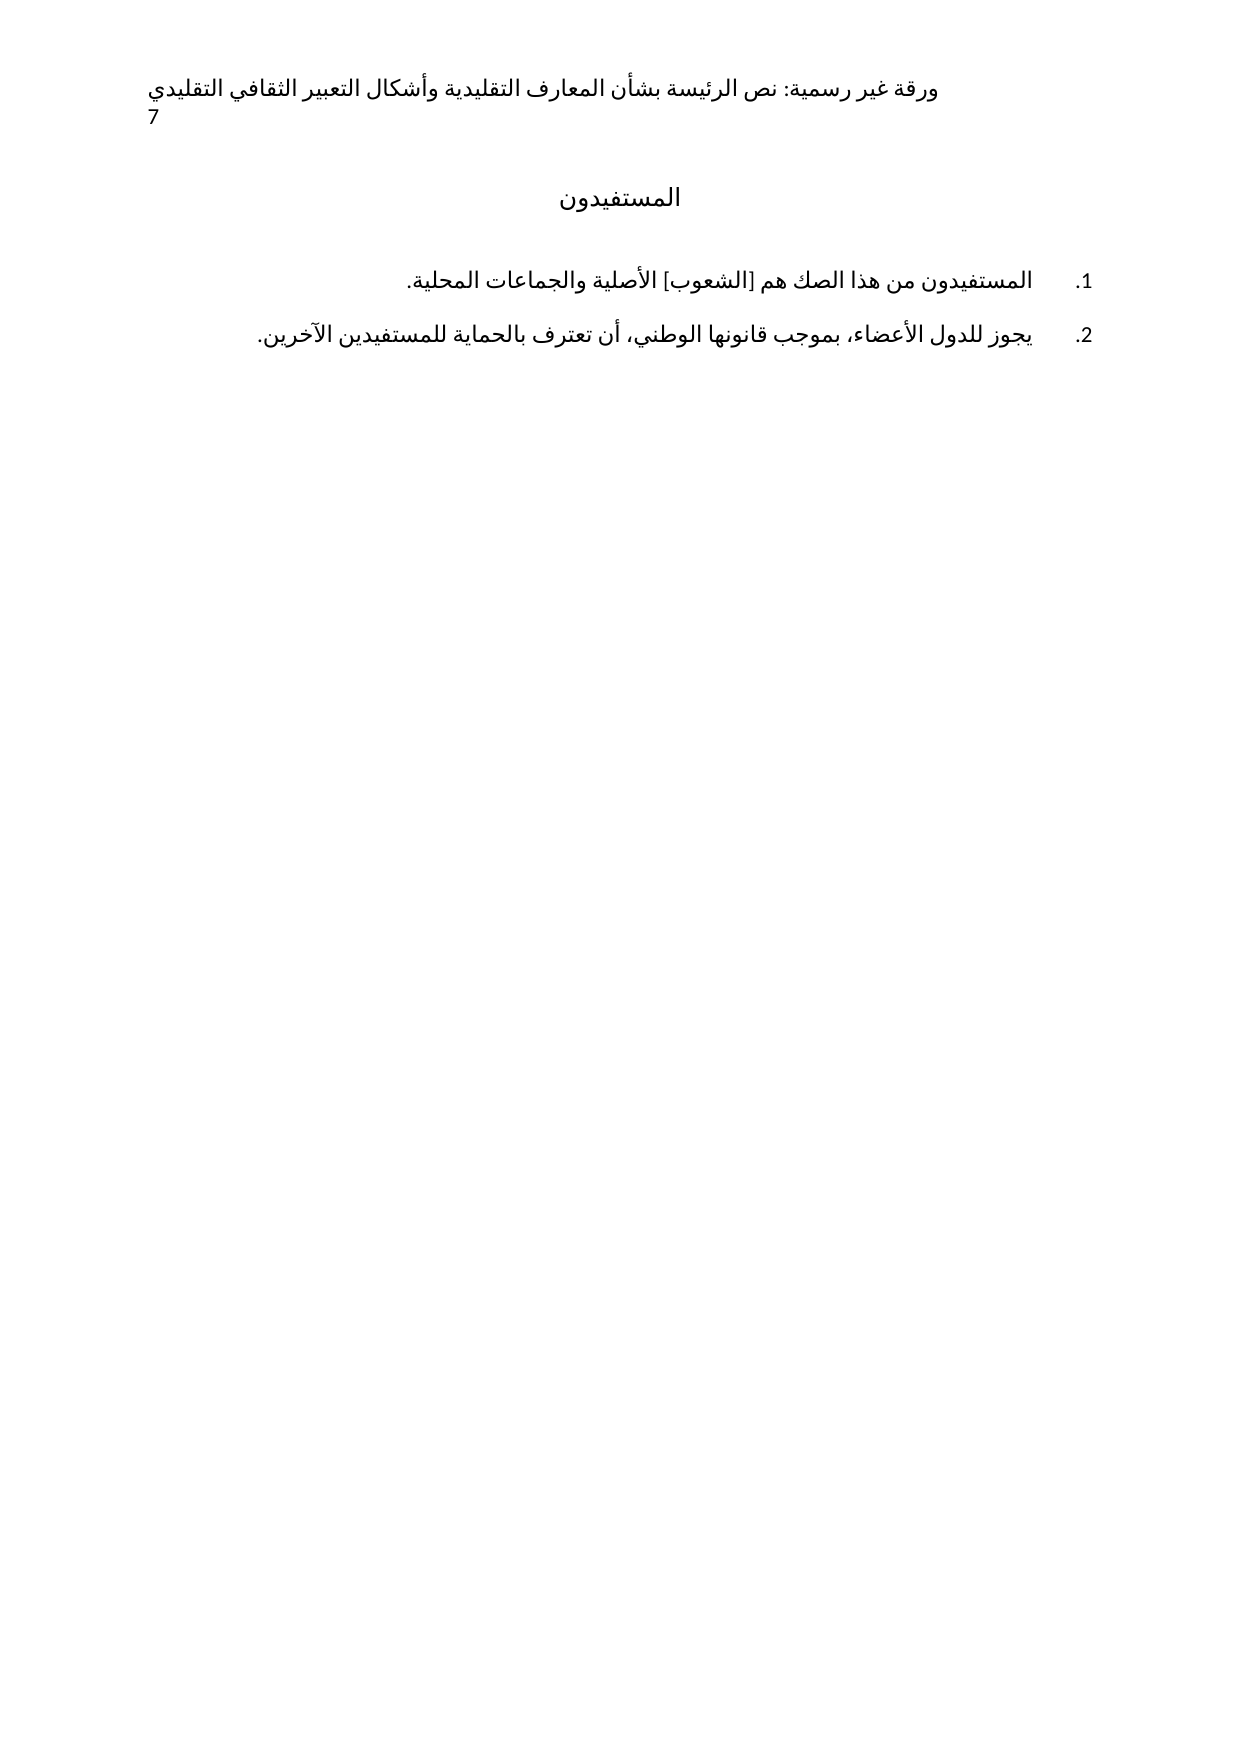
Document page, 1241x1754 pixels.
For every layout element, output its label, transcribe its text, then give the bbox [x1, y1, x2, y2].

text المستفيدون [148, 183, 1093, 213]
text 2. يجوز للدول الأعضاء، بموجب قانونها الوطني، أن تعترف بالحماية للمستفيدين الآخرين. [148, 320, 1093, 348]
text 1. المستفيدون من هذا الصك هم [الشعوب] الأصلية والجماعات المحلية. [148, 266, 1093, 294]
